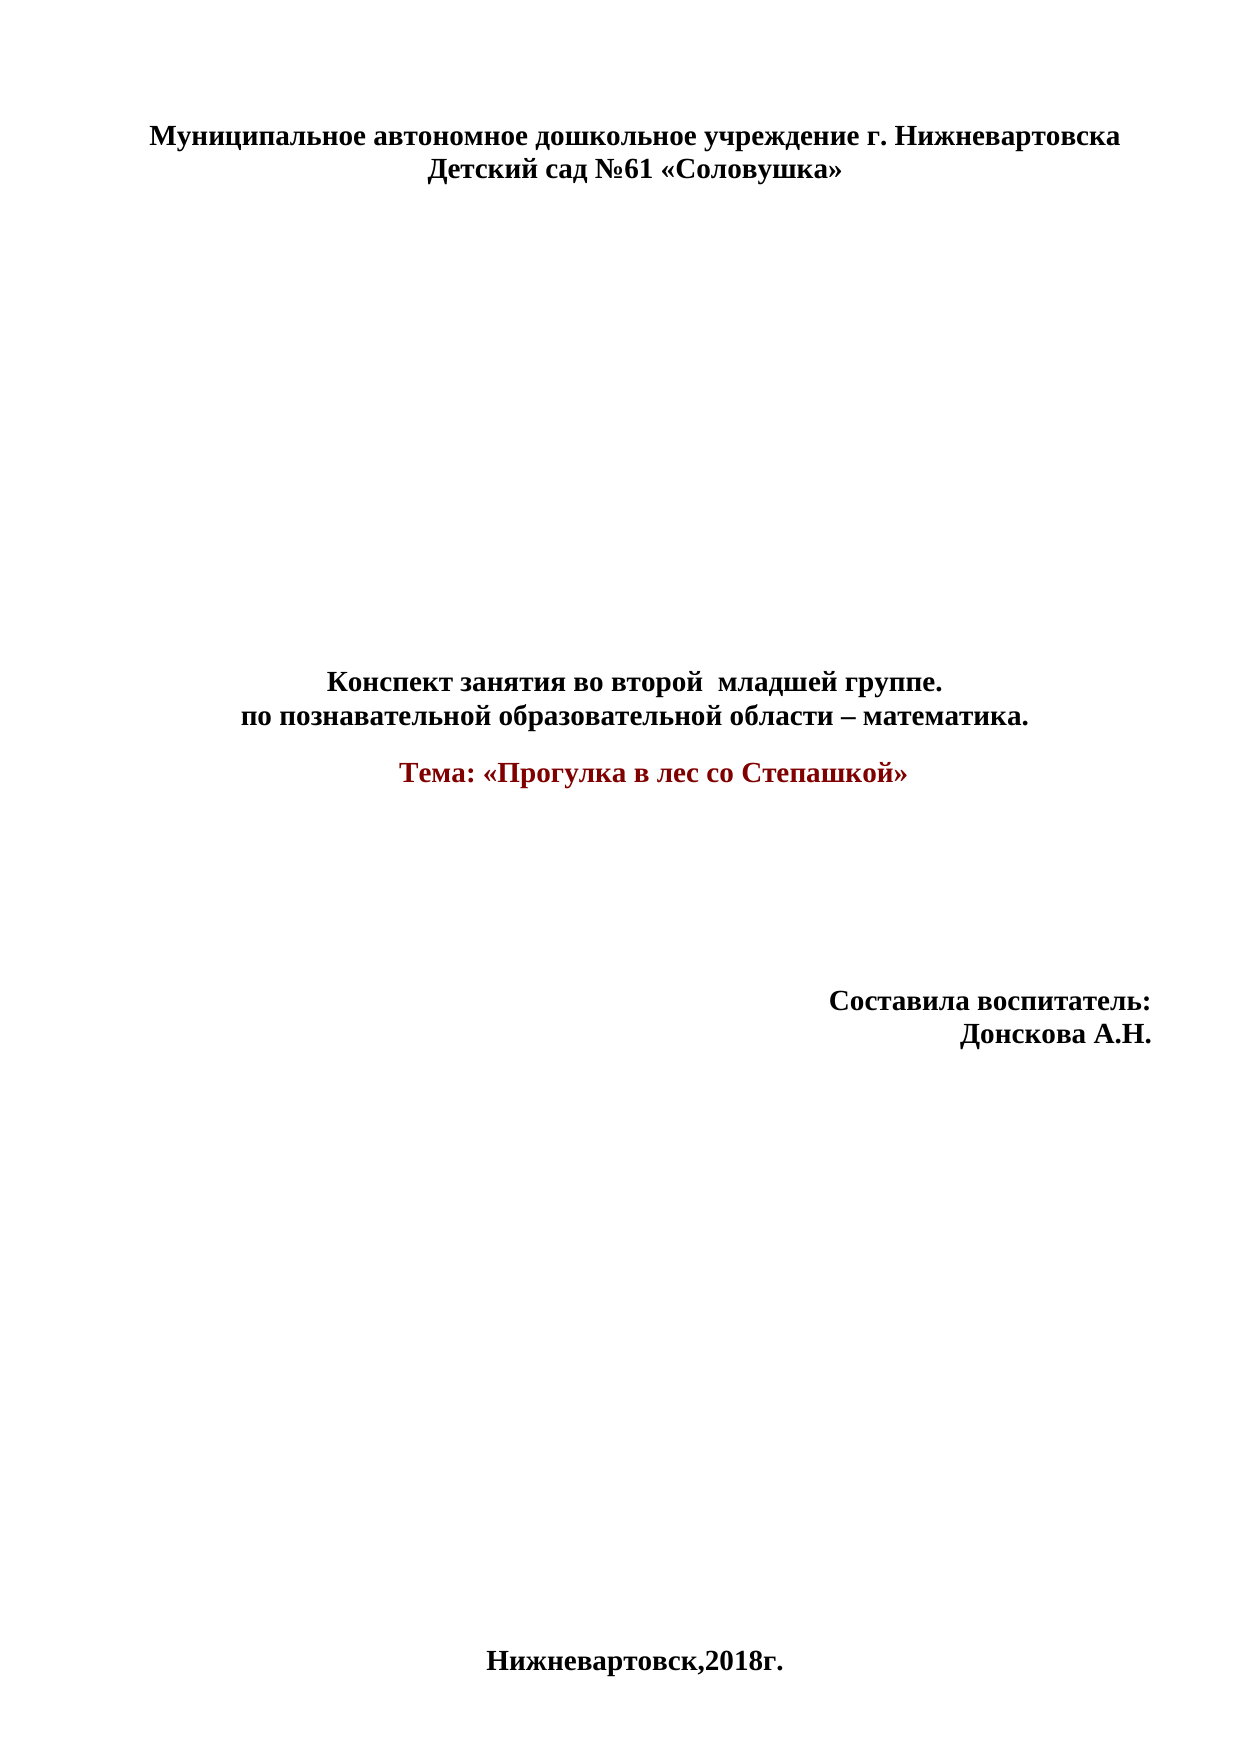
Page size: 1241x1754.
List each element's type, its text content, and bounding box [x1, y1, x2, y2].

text Детский сад №61 «Соловушка» [118, 152, 1152, 185]
text Нижневартовск,2018г. [118, 1643, 1152, 1677]
text Тема: «Прогулка в лес со Степашкой» [118, 755, 1152, 788]
text по познавательной образовательной области – математика. [118, 698, 1152, 732]
text Составила воспитатель: [118, 983, 1152, 1016]
text Муниципальное автономное дошкольное учреждение г. Нижневартовска [118, 118, 1152, 152]
text Донскова А.Н. [118, 1016, 1152, 1050]
text Конспект занятия во второй младшей группе. [118, 664, 1152, 698]
